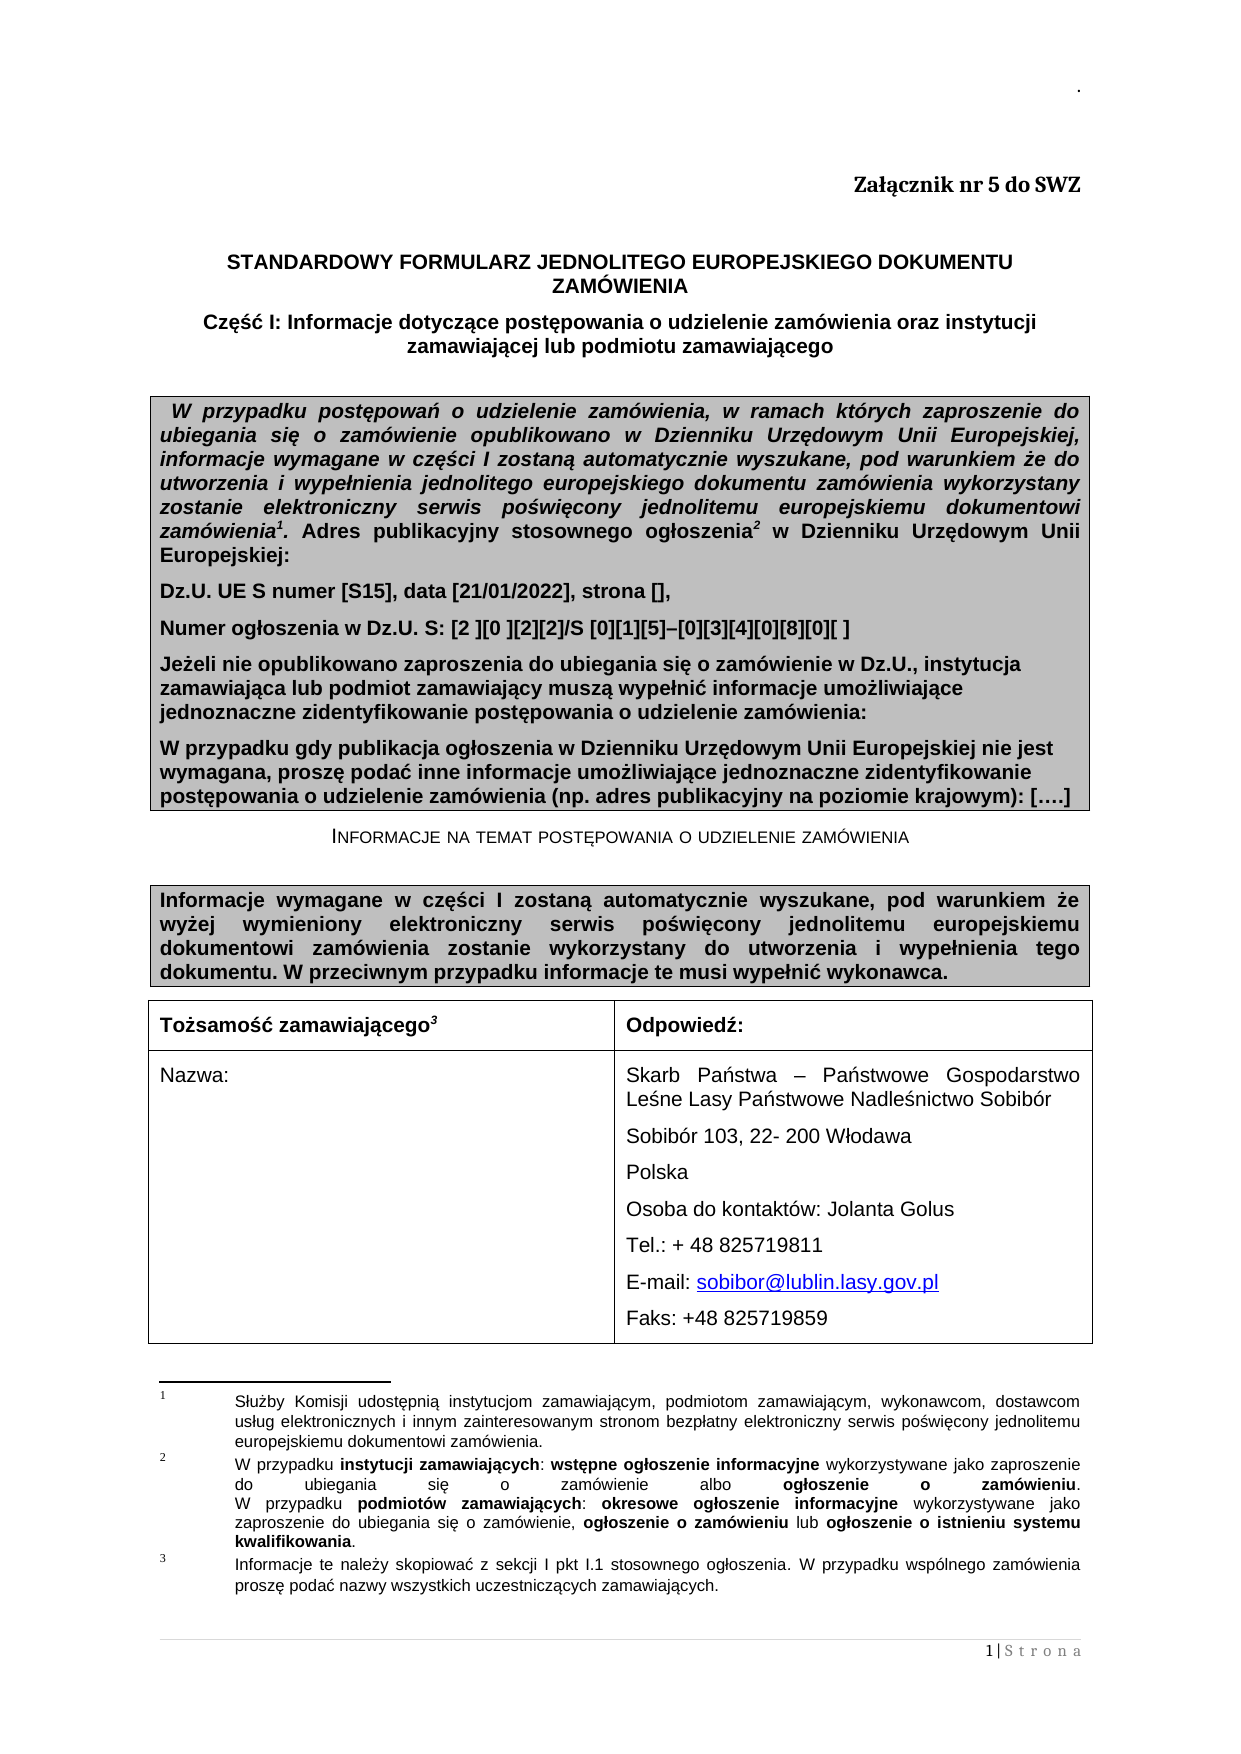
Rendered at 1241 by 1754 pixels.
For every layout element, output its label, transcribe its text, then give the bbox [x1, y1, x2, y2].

text Numer ogłoszenia w Dz.U. S: [2 ][0 ][2][2]/S [0][1][5]–[0][3][4][0][8][0][ ] [151, 612, 1089, 639]
text W przypadku postępowań o udzielenie zamówienia, w ramach których zaproszenie do ubiegania się o zamówienie opublikowano w Dzienniku Urzędowym Unii Europejskiej, informacje wymagane w części I zostaną automatycznie wyszukane, pod warunkiem że do utworzenia i wypełnienia jednolitego europejskiego dokumentu zamówienia wykorzystany zostanie elektroniczny serwis poświęcony jednolitemu europejskiemu dokumentowi zamówienia. Adres publikacyjny stosownego ogłoszenia w Dzienniku Urzędowym Unii Europejskiej: [151, 397, 1089, 566]
text Standardowy formularz jednolitego europejskiego dokumentu zamówienia [159, 250, 1081, 298]
text W przypadku gdy publikacja ogłoszenia w Dzienniku Urzędowym Unii Europejskiej nie jest wymagana, proszę podać inne informacje umożliwiające jednoznaczne zidentyfikowanie postępowania o udzielenie zamówienia (np. adres publikacyjny na poziomie krajowym): [….] [151, 733, 1089, 810]
text Dz.U. UE S numer [S15], data [21/01/2022], strona [], [151, 576, 1089, 603]
text Jeżeli nie opublikowano zaproszenia do ubiegania się o zamówienie w Dz.U., instytucja zamawiająca lub podmiot zamawiający muszą wypełnić informacje umożliwiające jednoznaczne zidentyfikowanie postępowania o udzielenie zamówienia: [151, 649, 1089, 724]
table_header Tożsamość zamawiającego [149, 1001, 614, 1050]
text Załącznik nr 5 do SWZ [159, 172, 1081, 198]
table_header Odpowiedź: [615, 1001, 1092, 1050]
table_cell Nazwa: [149, 1051, 614, 1342]
text Część I: Informacje dotyczące postępowania o udzielenie zamówienia oraz instytucji zamawiającej lub podmiotu zamawiającego [159, 310, 1081, 358]
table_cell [615, 1051, 1092, 1342]
text Informacje na temat postępowania o udzielenie zamówienia [159, 824, 1081, 848]
text Informacje wymagane w części I zostaną automatycznie wyszukane, pod warunkiem że wyżej wymieniony elektroniczny serwis poświęcony jednolitemu europejskiemu dokumentowi zamówienia zostanie wykorzystany do utworzenia i wypełnienia tego dokumentu. W przeciwnym przypadku informacje te musi wypełnić wykonawca. [151, 886, 1089, 986]
